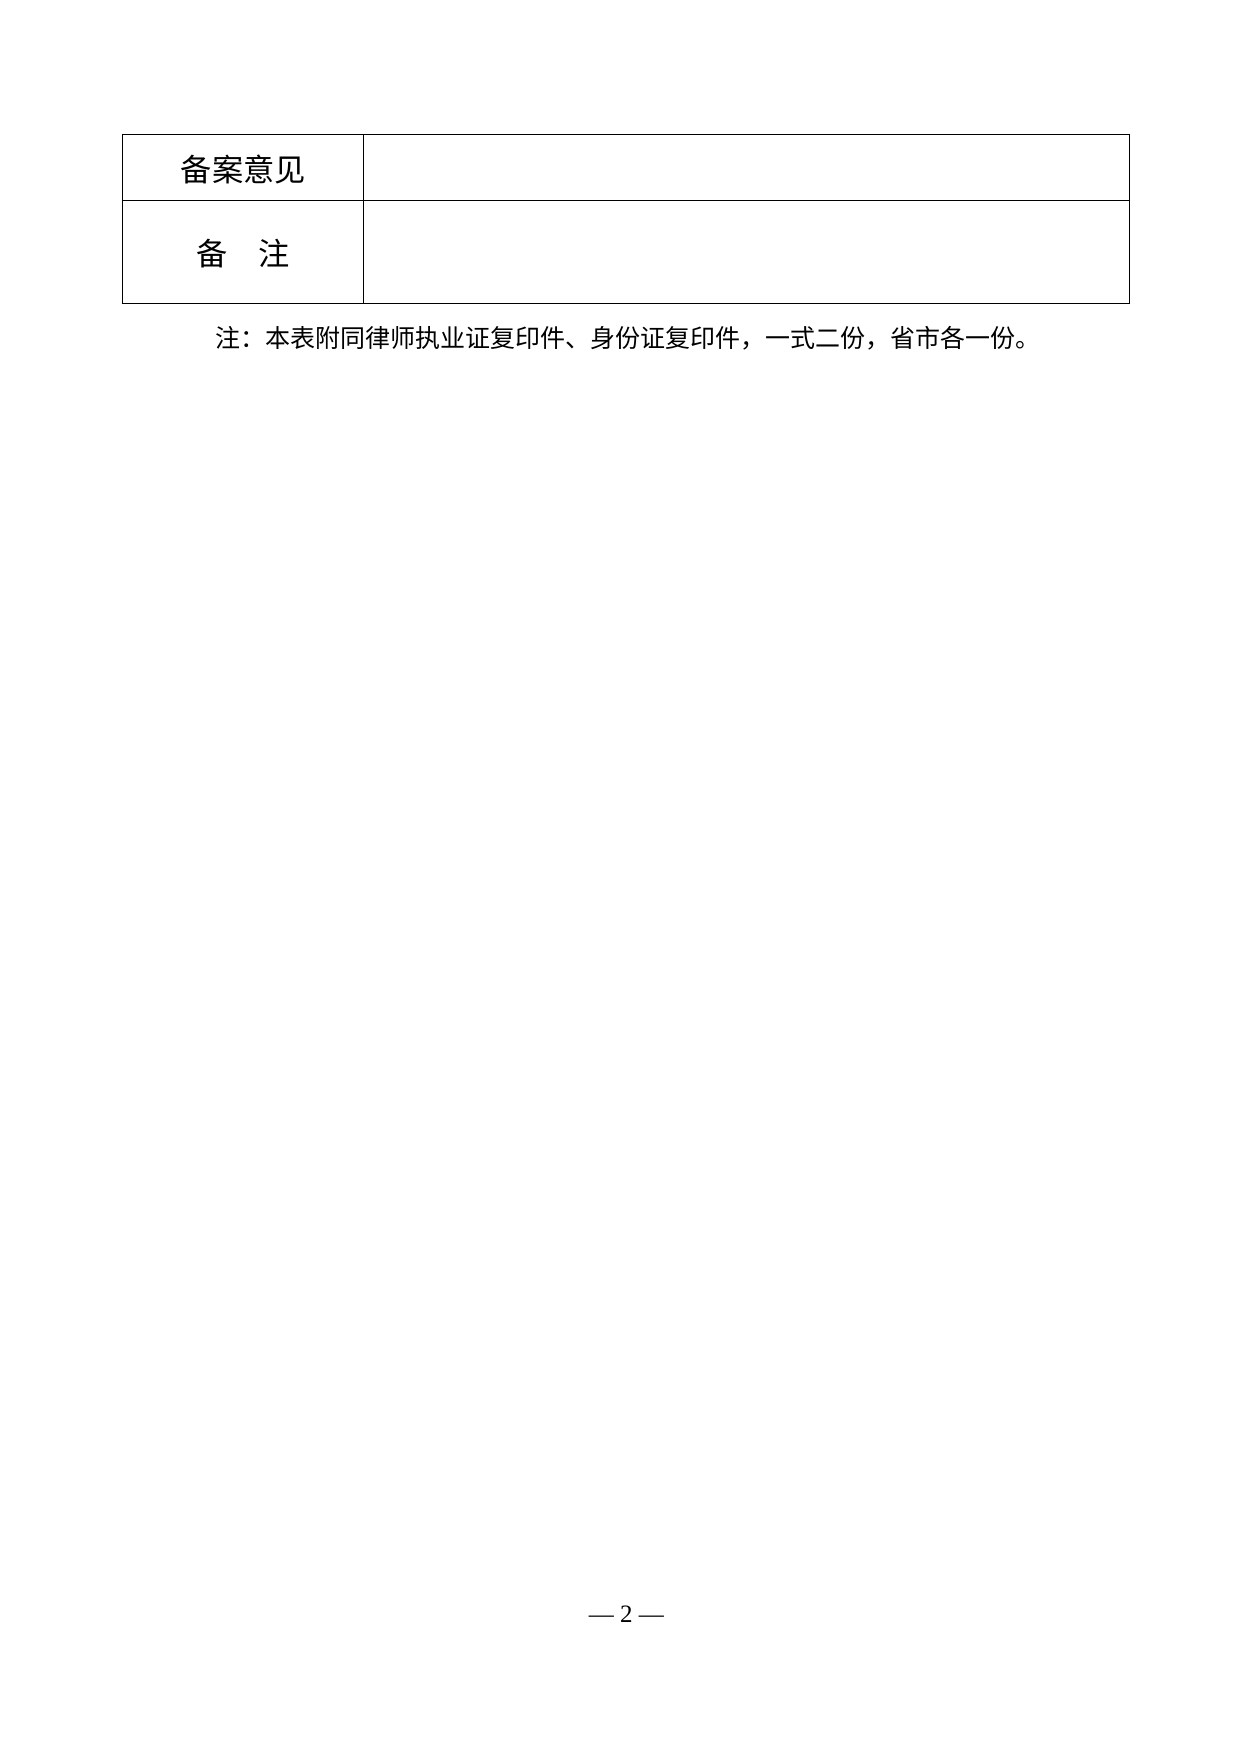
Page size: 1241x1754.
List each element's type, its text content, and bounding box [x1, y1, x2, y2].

table_cell [364, 135, 1129, 200]
table_cell [364, 201, 1129, 303]
table_cell 备 注 [123, 201, 363, 303]
table_cell 省律师协会 备案意见 [123, 135, 363, 200]
text 注：本表附同律师执业证复印件、身份证复印件，一式二份，省市各一份。 [165, 304, 1087, 369]
